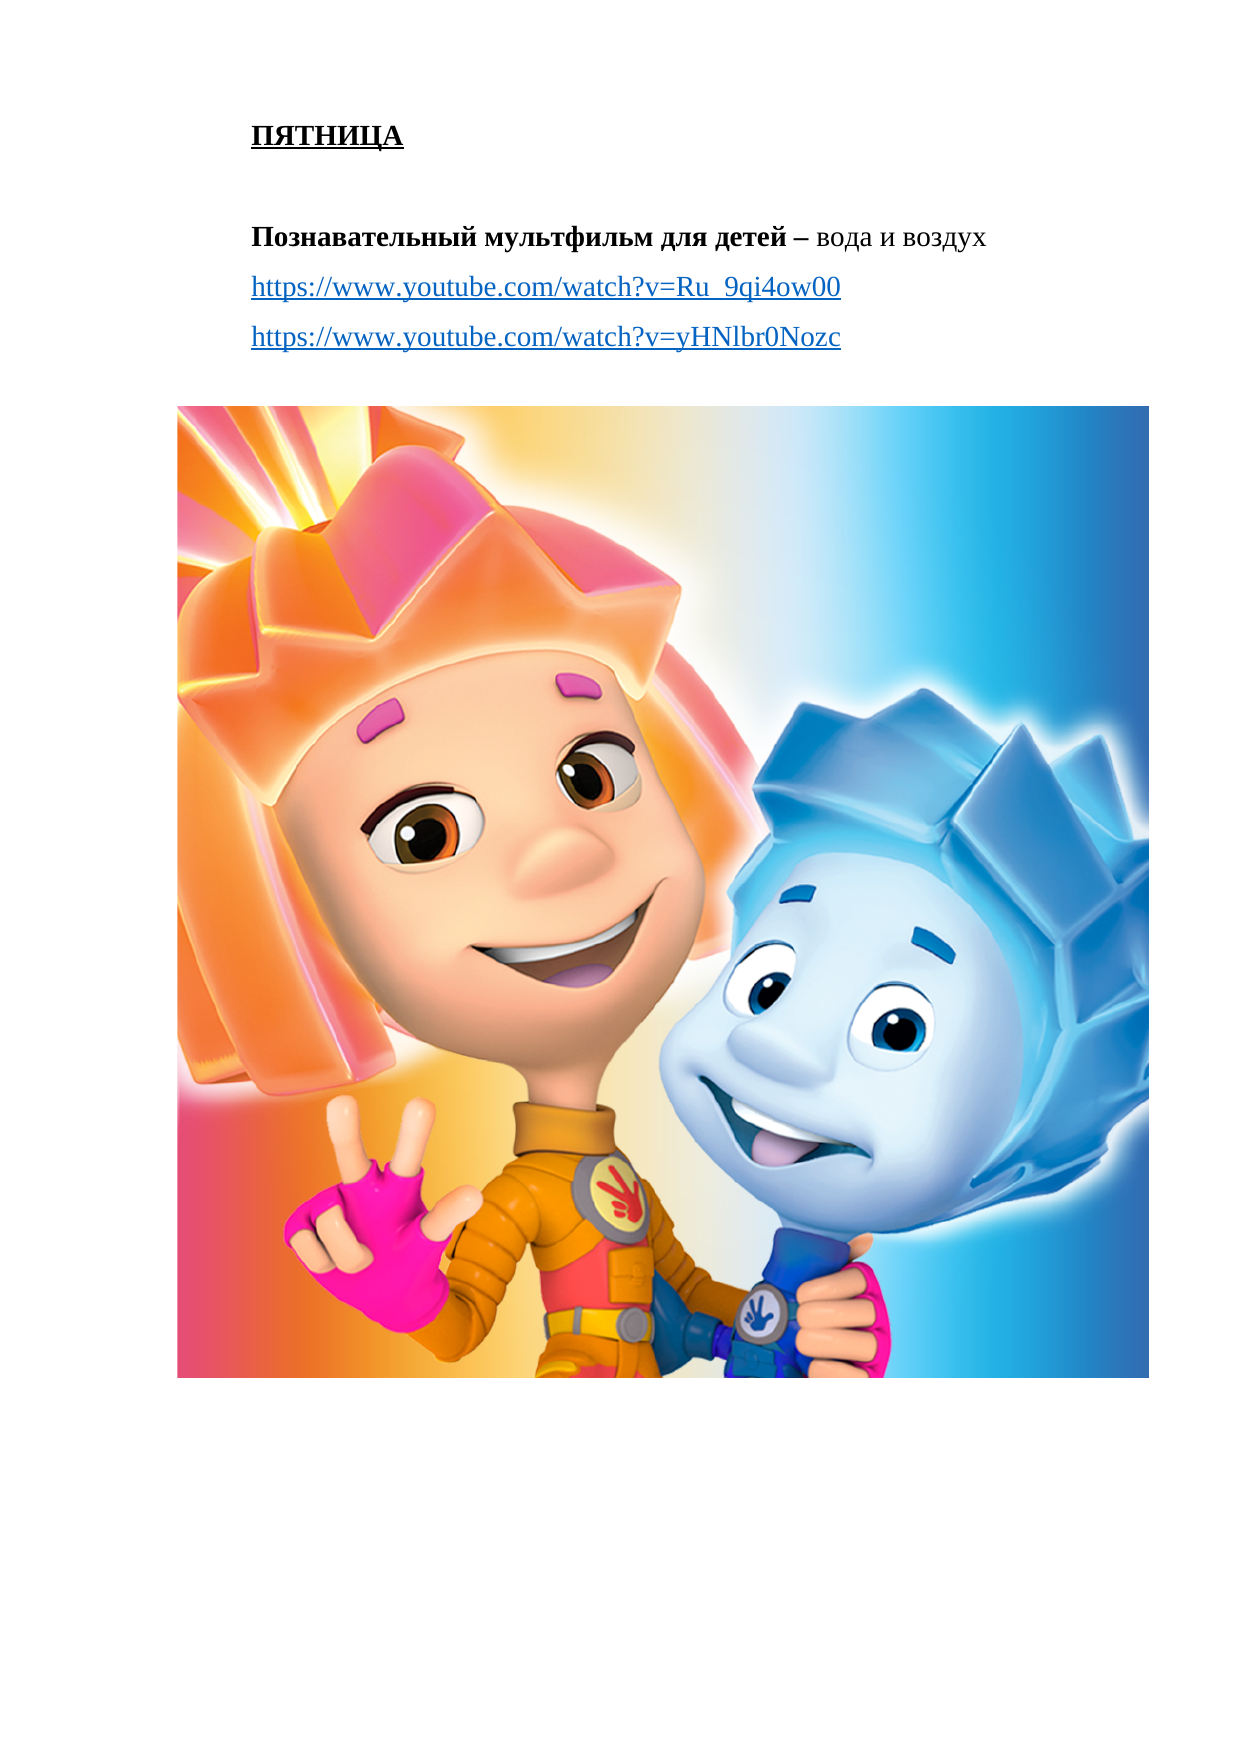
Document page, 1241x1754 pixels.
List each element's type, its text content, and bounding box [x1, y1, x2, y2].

text ПЯТНИЦА [177, 118, 1152, 152]
text https://www.youtube.com/watch?v=yHNlbr0Nozc [177, 319, 1152, 353]
picture [177, 406, 1148, 1377]
text https://www.youtube.com/watch?v=Ru_9qi4ow00 [177, 269, 1152, 303]
text Познавательный мультфильм для детей – вода и воздух [177, 219, 1152, 252]
